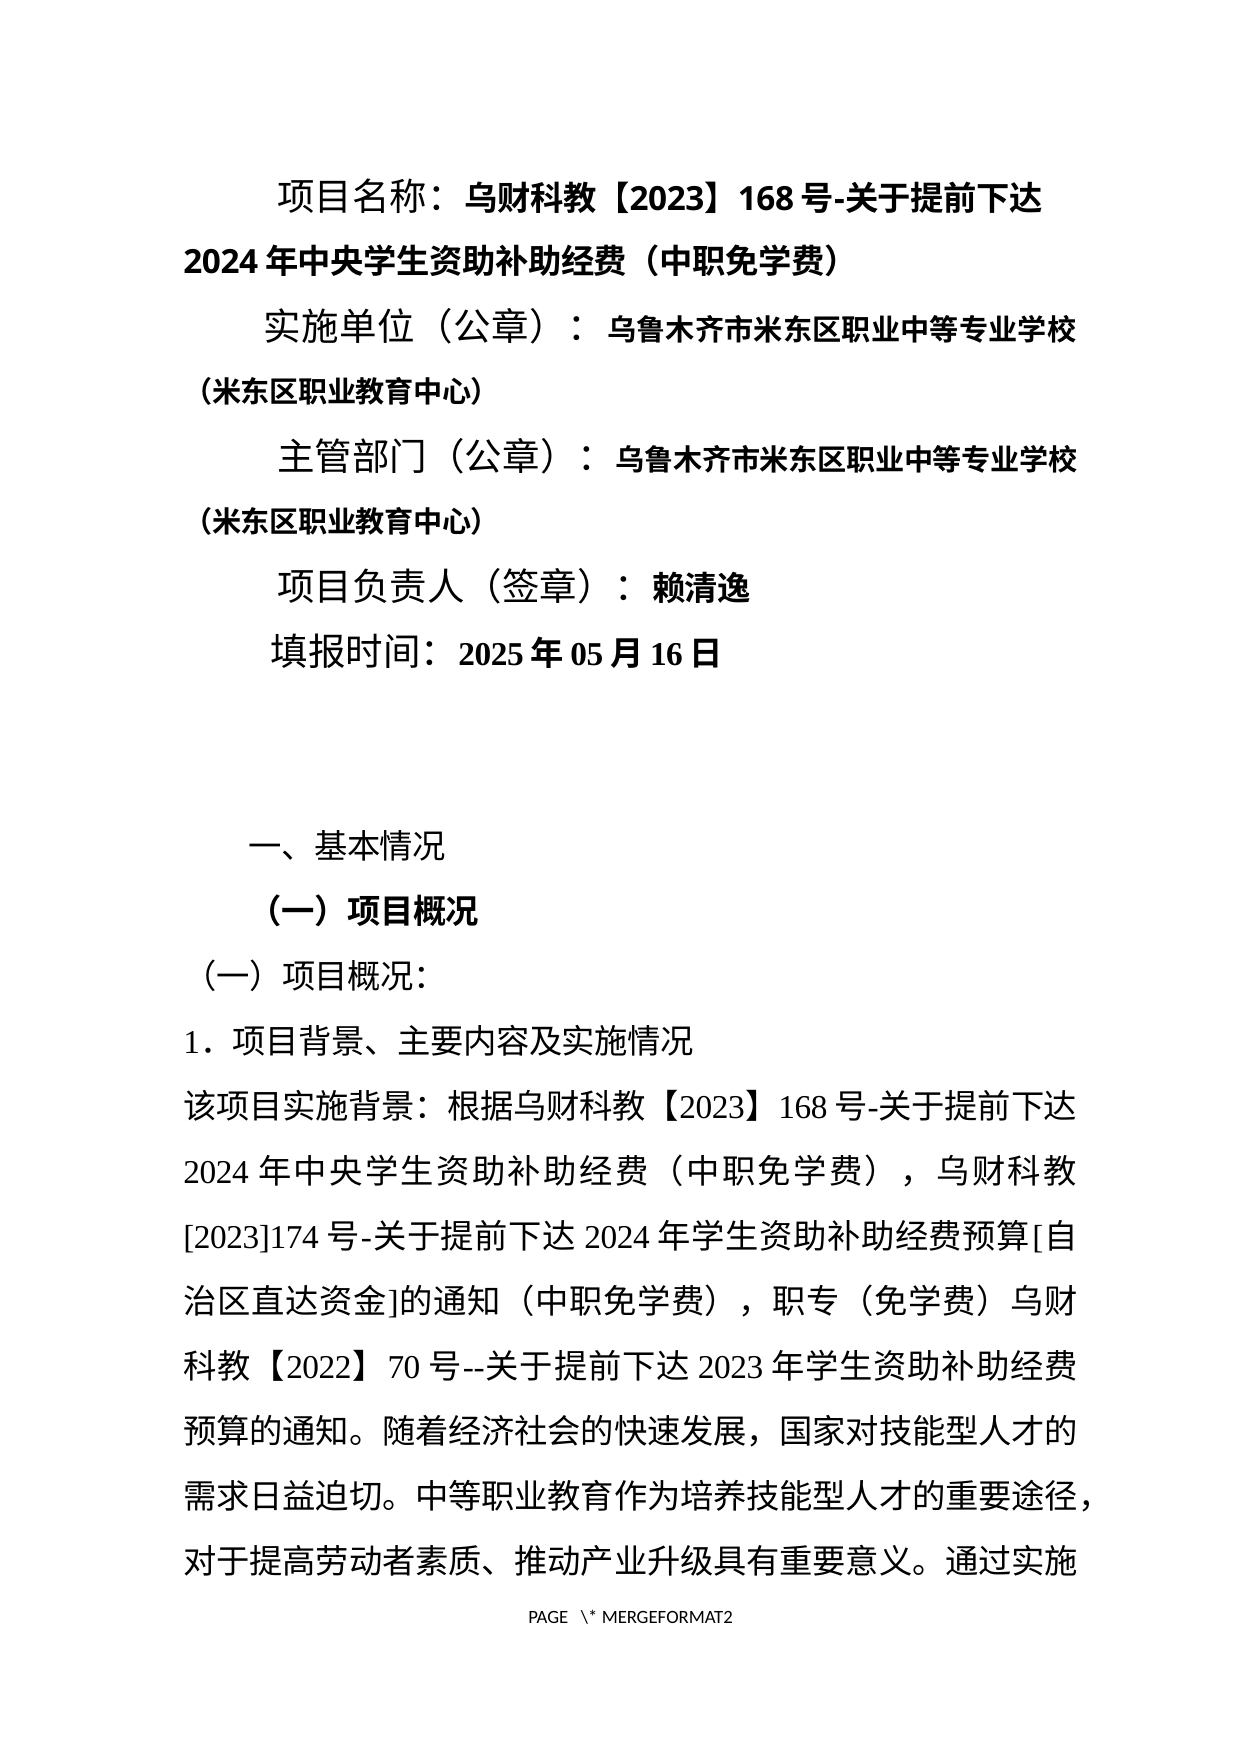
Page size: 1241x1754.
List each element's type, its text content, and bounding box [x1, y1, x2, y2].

text （一）项目概况 [183, 877, 1078, 942]
text 一、基本情况 [183, 812, 1078, 877]
text 主管部门（公章）：乌鲁木齐市米东区职业中等专业学校（米东区职业教育中心） [183, 422, 1078, 552]
text 项目负责人（签章）：赖清逸 [183, 552, 1078, 617]
text 实施单位（公章）：乌鲁木齐市米东区职业中等专业学校（米东区职业教育中心） [183, 292, 1078, 422]
text 项目名称：乌财科教【2023】168号-关于提前下达2024年中央学生资助补助经费（中职免学费） [183, 162, 1078, 292]
text 填报时间：2025年05月16日 [211, 617, 1078, 682]
